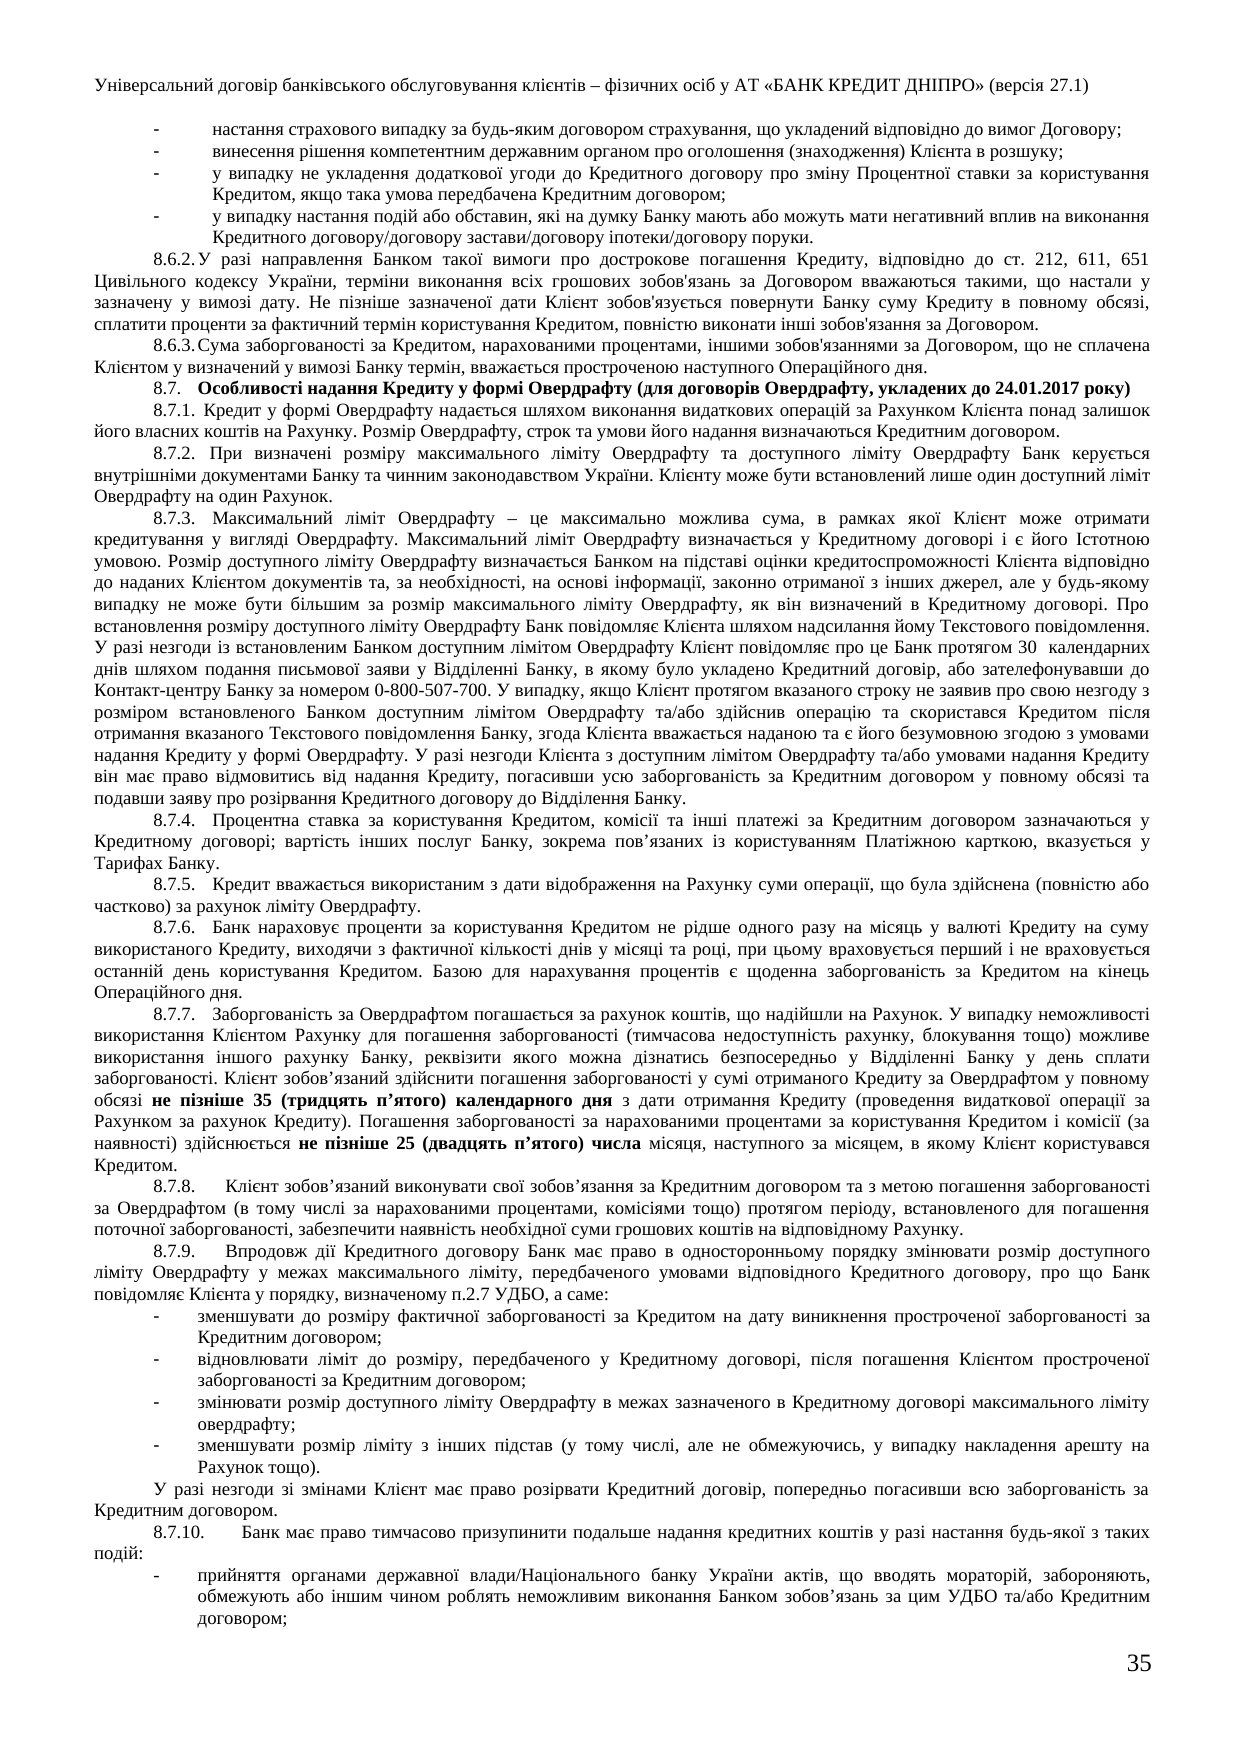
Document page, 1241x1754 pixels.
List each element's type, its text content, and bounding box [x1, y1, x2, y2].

list У разі направлення Банком такої вимоги про дострокове погашення Кредиту, відповідно до ст. 212, 611, 651 Цивільного кодексу України, терміни виконання всіх грошових зобов'язань за Договором вважаються такими, що настали у зазначену у вимозі дату. Не пізніше зазначеної дати Клієнт зобов'язується повернути Банку суму Кредиту в повному обсязі, сплатити проценти за фактичний термін користування Кредитом, повністю виконати інші зобов'язання за Договором. [94, 248, 1152, 334]
list прийняття органами державної влади/Національного банку України актів, що вводять мораторій, забороняють, обмежують або іншим чином роблять неможливим виконання Банком зобов’язань за цим УДБО та/або Кредитним договором; [153, 1564, 1152, 1628]
list Сума заборгованості за Кредитом, нарахованими процентами, іншими зобов'язаннями за Договором, що не сплачена Клієнтом у визначений у вимозі Банку термін, вважається простроченою наступного Операційного дня. [94, 334, 1152, 377]
list Кредит у формі Овердрафту надається шляхом виконання видаткових операцій за Рахунком Клієнта понад залишок його власних коштів на Рахунку. Розмір Овердрафту, строк та умови його надання визначаються Кредитним договором. [94, 399, 1152, 442]
list Банк нараховує проценти за користування Кредитом не рідше одного разу на місяць у валюті Кредиту на суму використаного Кредиту, виходячи з фактичної кількості днів у місяці та році, при цьому враховується перший і не враховується останній день користування Кредитом. Базою для нарахування процентів є щоденна заборгованість за Кредитом на кінець Операційного дня. [94, 916, 1152, 1003]
list При визначені розміру максимального ліміту Овердрафту та доступного ліміту Овердрафту Банк керується внутрішніми документами Банку та чинним законодавством України. Клієнту може бути встановлений лише один доступний ліміт Овердрафту на один Рахунок. [94, 442, 1152, 507]
list змінювати розмір доступного ліміту Овердрафту в межах зазначеного в Кредитному договорі максимального ліміту овердрафту; [153, 1391, 1152, 1434]
list Особливості надання Кредиту у формі Овердрафту (для договорів Овердрафту, укладених до 24.01.2017 року) [94, 377, 1152, 399]
list у випадку настання подій або обставин, які на думку Банку мають або можуть мати негативний вплив на виконання Кредитного договору/договору застави/договору іпотеки/договору поруки. [153, 205, 1152, 248]
list Клієнт зобов’язаний виконувати свої зобов’язання за Кредитним договором та з метою погашення заборгованості за Овердрафтом (в тому числі за нарахованими процентами, комісіями тощо) протягом періоду, встановленого для погашення поточної заборгованості, забезпечити наявність необхідної суми грошових коштів на відповідному Рахунку. [94, 1175, 1152, 1240]
list Банк має право тимчасово призупинити подальше надання кредитних коштів у разі настання будь-якої з таких подій: [94, 1521, 1152, 1564]
list Заборгованість за Овердрафтом погашається за рахунок коштів, що надійшли на Рахунок. У випадку неможливості використання Клієнтом Рахунку для погашення заборгованості (тимчасова недоступність рахунку, блокування тощо) можливе використання іншого рахунку Банку, реквізити якого можна дізнатись безпосередньо у Відділенні Банку у день сплати заборгованості. Клієнт зобов’язаний здійснити погашення заборгованості у сумі отриманого Кредиту за Овердрафтом у повному обсязі не пізніше 35 (тридцять п’ятого) календарного дня з дати отримання Кредиту (проведення видаткової операції за Рахунком за рахунок Кредиту). Погашення заборгованості за нарахованими процентами за користування Кредитом і комісії (за наявності) здійснюється не пізніше 25 (двадцять п’ятого) числа місяця, наступного за місяцем, в якому Клієнт користувався Кредитом. [94, 1003, 1152, 1175]
list Кредит вважається використаним з дати відображення на Рахунку суми операції, що була здійснена (повністю або частково) за рахунок ліміту Овердрафту. [94, 873, 1152, 916]
text У разі незгоди зі змінами Клієнт має право розірвати Кредитний договір, попередньо погасивши всю заборгованість за Кредитним договором. [94, 1477, 1152, 1521]
list Впродовж дії Кредитного договору Банк має право в односторонньому порядку змінювати розмір доступного ліміту Овердрафту у межах максимального ліміту, передбаченого умовами відповідного Кредитного договору, про що Банк повідомляє Клієнта у порядку, визначеному п.2.7 УДБО, а саме: [94, 1240, 1152, 1304]
list Процентна ставка за користування Кредитом, комісії та інші платежі за Кредитним договором зазначаються у Кредитному договорі; вартість інших послуг Банку, зокрема пов’язаних із користуванням Платіжною карткою, вказується у Тарифах Банку. [94, 808, 1152, 873]
list винесення рішення компетентним державним органом про оголошення (знаходження) Клієнта в розшуку; [153, 140, 1152, 161]
list зменшувати до розміру фактичної заборгованості за Кредитом на дату виникнення простроченої заборгованості за Кредитним договором; [153, 1304, 1152, 1348]
list настання страхового випадку за будь-яким договором страхування, що укладений відповідно до вимог Договору; [153, 118, 1152, 140]
list відновлювати ліміт до розміру, передбаченого у Кредитному договорі, після погашення Клієнтом простроченої заборгованості за Кредитним договором; [153, 1348, 1152, 1391]
list зменшувати розмір ліміту з інших підстав (у тому числі, але не обмежуючись, у випадку накладення арешту на Рахунок тощо). [153, 1434, 1152, 1477]
list Максимальний ліміт Овердрафту – це максимально можлива сума, в рамках якої Клієнт може отримати кредитування у вигляді Овердрафту. Максимальний ліміт Овердрафту визначається у Кредитному договорі і є його Істотною умовою. Розмір доступного ліміту Овердрафту визначається Банком на підставі оцінки кредитоспроможності Клієнта відповідно до наданих Клієнтом документів та, за необхідності, на основі інформації, законно отриманої з інших джерел, але у будь-якому випадку не може бути більшим за розмір максимального ліміту Овердрафту, як він визначений в Кредитному договорі. Про встановлення розміру доступного ліміту Овердрафту Банк повідомляє Клієнта шляхом надсилання йому Текстового повідомлення. У разі незгоди із встановленим Банком доступним лімітом Овердрафту Клієнт повідомляє про це Банк протягом 30 календарних днів шляхом подання письмової заяви у Відділенні Банку, в якому було укладено Кредитний договір, або зателефонувавши до Контакт-центру Банку за номером 0-800-507-700. У випадку, якщо Клієнт протягом вказаного строку не заявив про свою незгоду з розміром встановленого Банком доступним лімітом Овердрафту та/або здійснив операцію та скористався Кредитом після отримання вказаного Текстового повідомлення Банку, згода Клієнта вважається наданою та є його безумовною згодою з умовами надання Кредиту у формі Овердрафту. У разі незгоди Клієнта з доступним лімітом Овердрафту та/або умовами надання Кредиту він має право відмовитись від надання Кредиту, погасивши усю заборгованість за Кредитним договором у повному обсязі та подавши заяву про розірвання Кредитного договору до Відділення Банку. [94, 507, 1152, 808]
list у випадку не укладення додаткової угоди до Кредитного договору про зміну Процентної ставки за користування Кредитом, якщо така умова передбачена Кредитним договором; [153, 161, 1152, 205]
